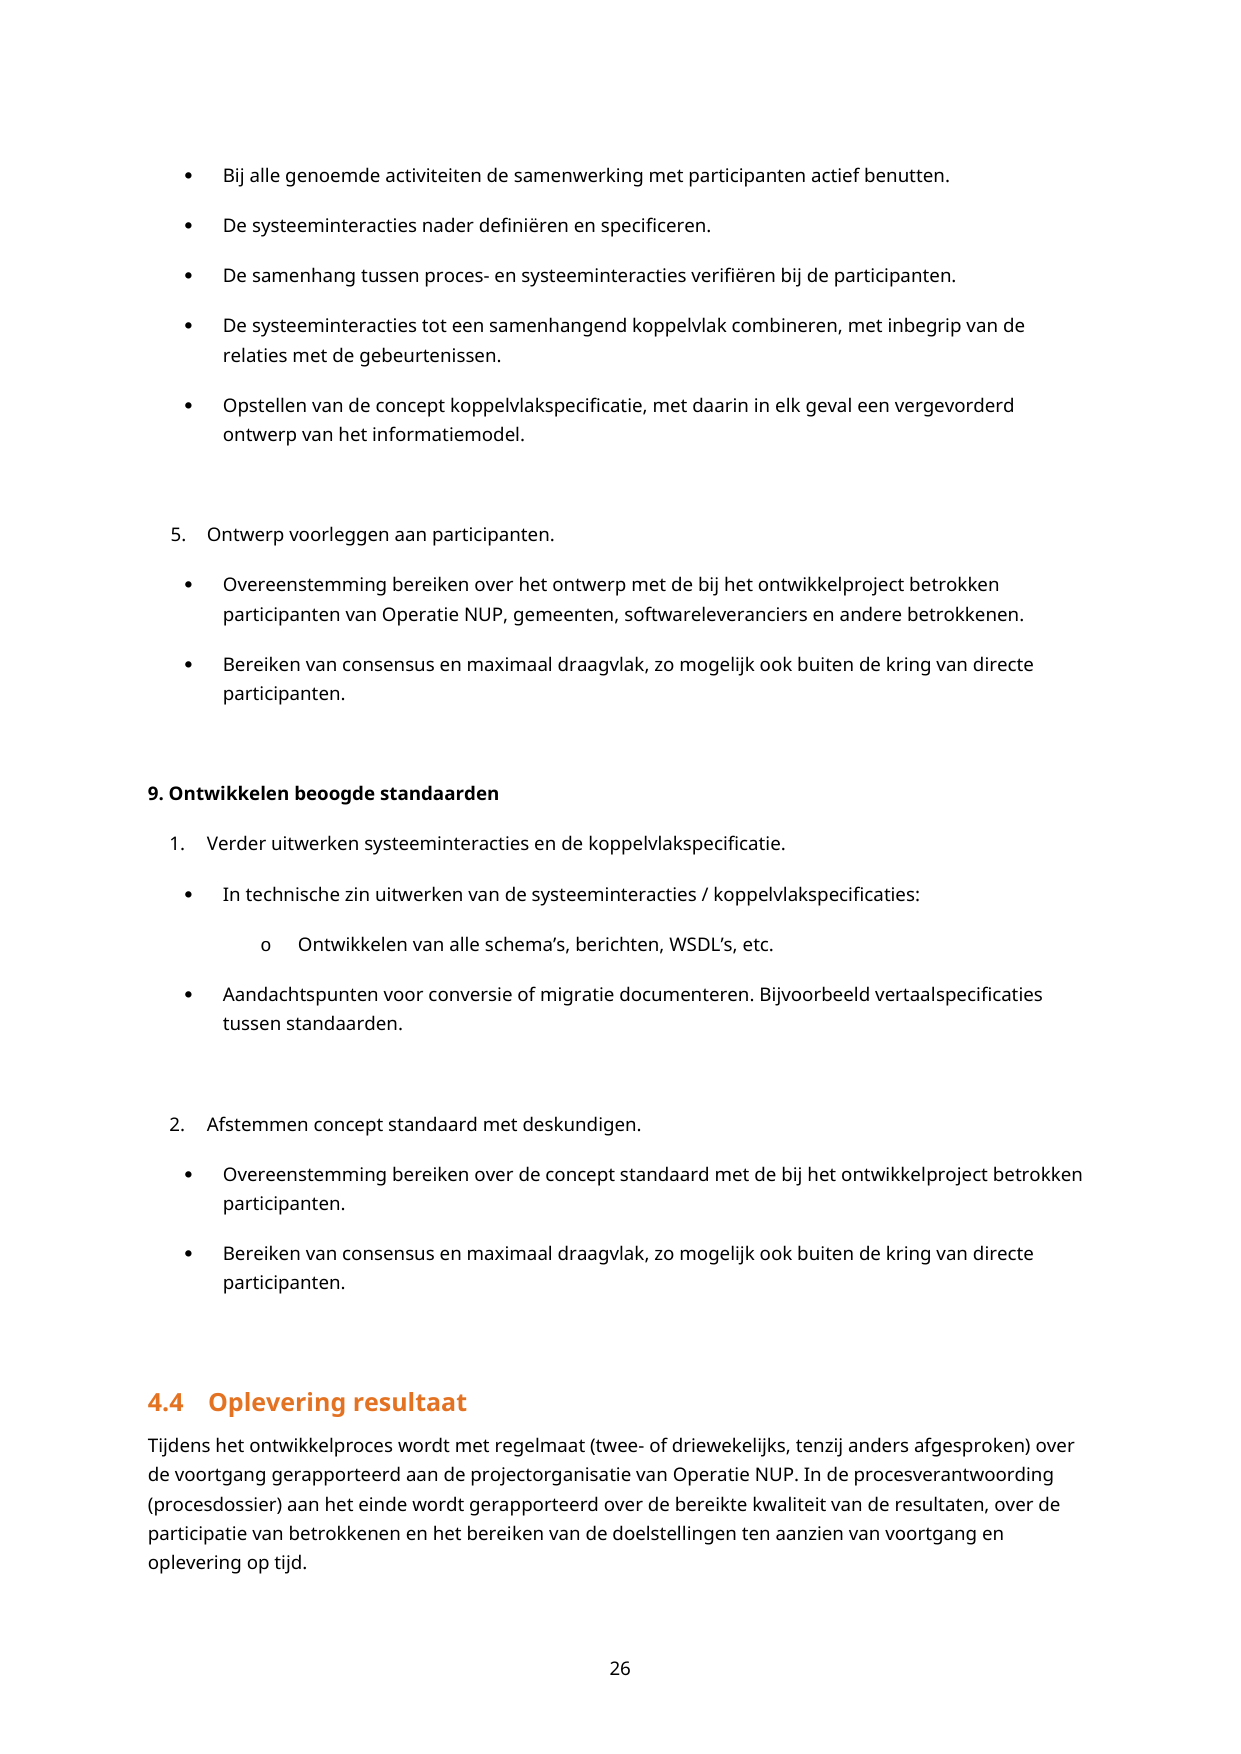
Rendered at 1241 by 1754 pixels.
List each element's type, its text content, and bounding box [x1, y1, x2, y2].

list Overeenstemming bereiken over het ontwerp met de bij het ontwikkelproject betrokken participanten van Operatie NUP, gemeenten, softwareleveranciers en andere betrokkenen. [185, 572, 1093, 627]
list De systeeminteracties nader definiëren en specificeren. [185, 213, 1093, 238]
subtitle Oplevering resultaat [148, 1385, 1093, 1419]
list Ontwerp voorleggen aan participanten. [170, 522, 1093, 547]
list De samenhang tussen proces- en systeeminteracties verifiëren bij de participanten. [185, 263, 1093, 288]
list Bij alle genoemde activiteiten de samenwerking met participanten actief benutten. [185, 162, 1093, 188]
text 9. Ontwikkelen beoogde standaarden [148, 781, 1093, 806]
list Ontwikkelen van alle schema’s, berichten, WSDL’s, etc. [260, 931, 1093, 957]
list Opstellen van de concept koppelvlakspecificatie, met daarin in elk geval een vergevorderd ontwerp van het informatiemodel. [185, 392, 1093, 447]
list Overeenstemming bereiken over de concept standaard met de bij het ontwikkelproject betrokken participanten. [185, 1161, 1093, 1216]
list Verder uitwerken systeeminteracties en de koppelvlakspecificatie. [169, 831, 1093, 856]
text Tijdens het ontwikkelproces wordt met regelmaat (twee- of driewekelijks, tenzij anders afgesproken) over de voortgang gerapporteerd aan de projectorganisatie van Operatie NUP. In de procesverantwoording (procesdossier) aan het einde wordt gerapporteerd over de bereikte kwaliteit van de resultaten, over de participatie van betrokkenen en het bereiken van de doelstellingen ten aanzien van voortgang en oplevering op tijd. [148, 1432, 1093, 1575]
list Aandachtspunten voor conversie of migratie documenteren. Bijvoorbeeld vertaalspecificaties tussen standaarden. [185, 981, 1093, 1036]
list Bereiken van consensus en maximaal draagvlak, zo mogelijk ook buiten de kring van directe participanten. [185, 651, 1093, 706]
list De systeeminteracties tot een samenhangend koppelvlak combineren, met inbegrip van de relaties met de gebeurtenissen. [185, 313, 1093, 368]
list Afstemmen concept standaard met deskundigen. [169, 1111, 1093, 1136]
list In technische zin uitwerken van de systeeminteracties / koppelvlakspecificaties: [185, 881, 1093, 906]
list Bereiken van consensus en maximaal draagvlak, zo mogelijk ook buiten de kring van directe participanten. [185, 1240, 1093, 1295]
